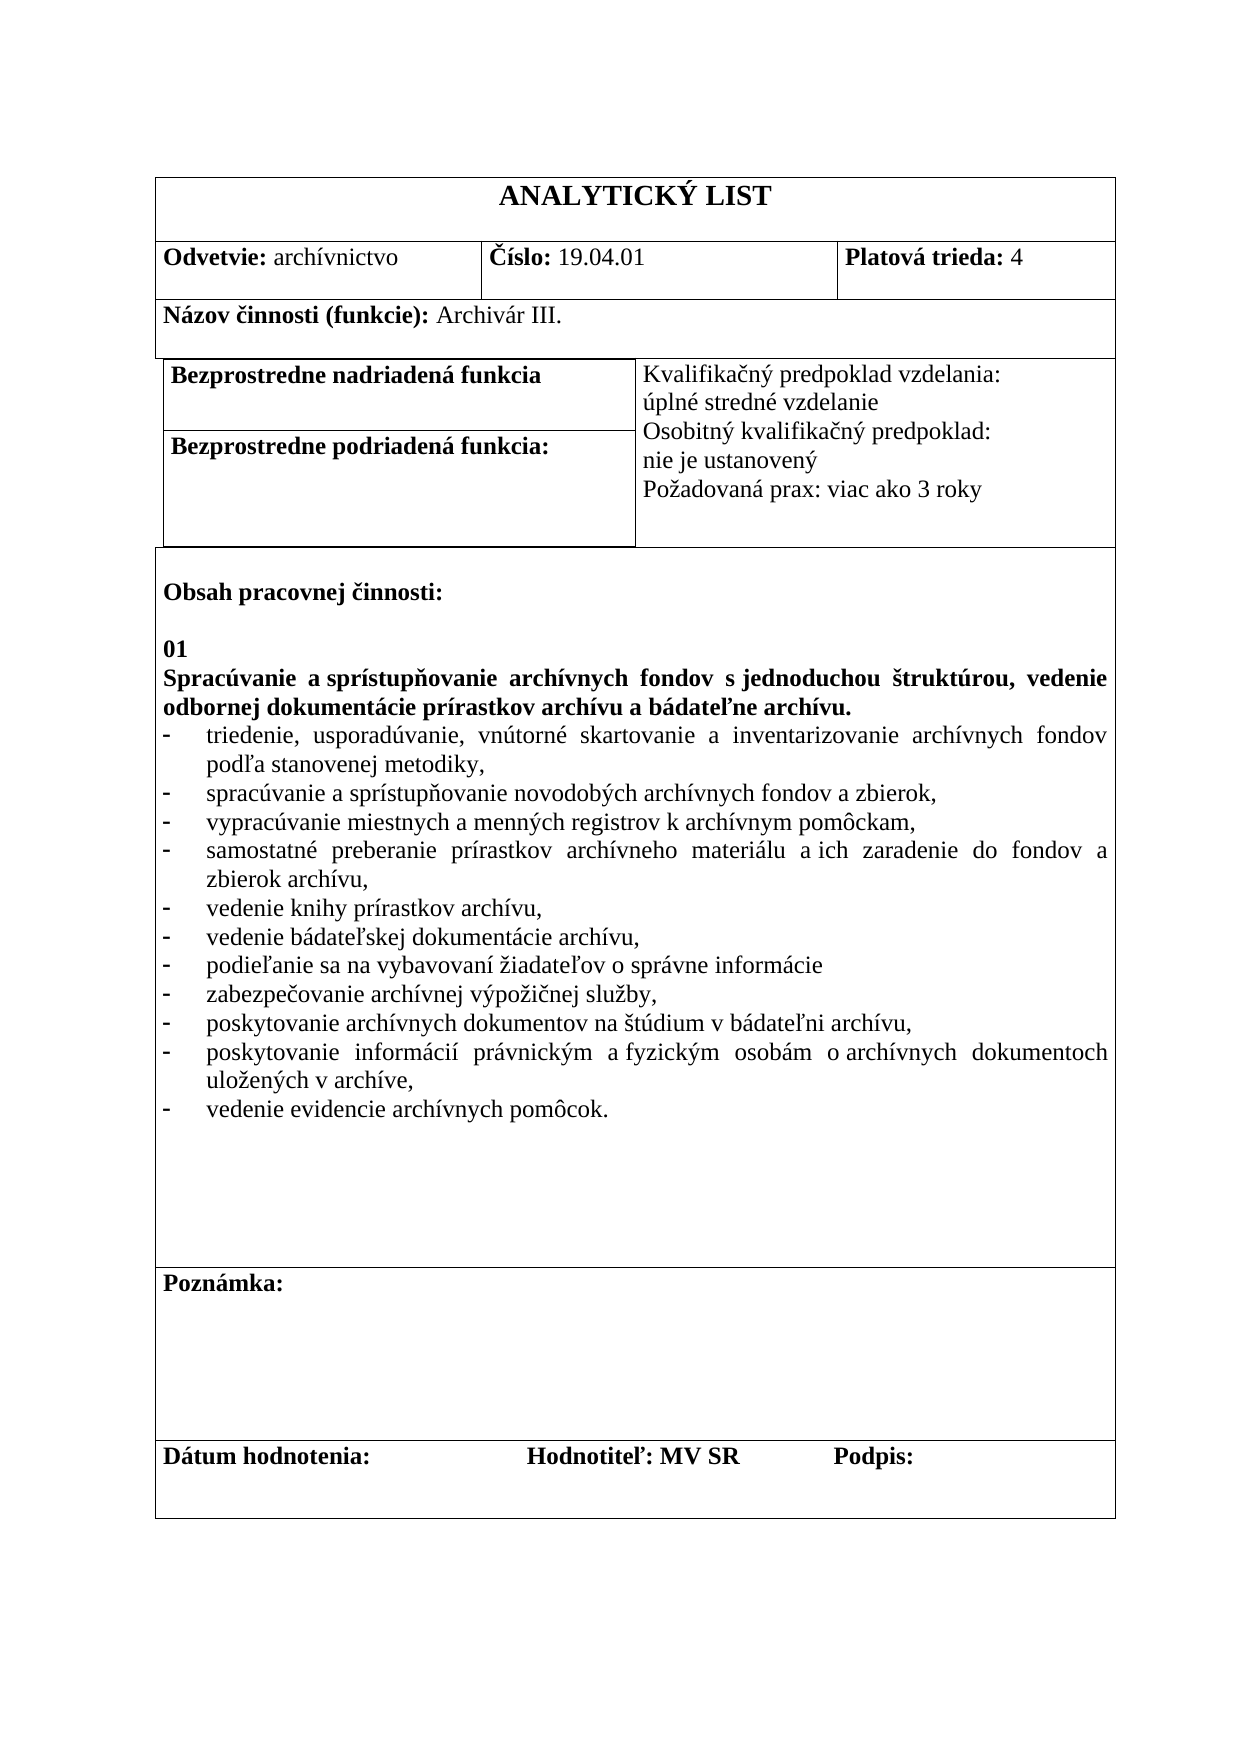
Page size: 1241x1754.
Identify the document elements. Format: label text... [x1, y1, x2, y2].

table_cell [156, 359, 163, 547]
table_cell Názov činnosti (funkcie): Archivár III. [156, 300, 1115, 358]
table_cell Obsah pracovnej činnosti: 01 Spracúvanie a sprístupňovanie archívnych fondov s jednoduchou štruktúrou, vedenie odbornej dokumentácie prírastkov archívu a bádateľne archívu. triedenie, usporadúvanie, vnútorné skartovanie a inventarizovanie archívnych fondov podľa stanovenej metodiky, spracúvanie a sprístupňovanie novodobých archívnych fondov a zbierok, vypracúvanie miestnych a menných registrov k archívnym pomôckam, samostatné preberanie prírastkov archívneho materiálu a ich zaradenie do fondov a zbierok archívu, vedenie knihy prírastkov archívu, vedenie bádateľskej dokumentácie archívu, podieľanie sa na vybavovaní žiadateľov o správne informácie zabezpečovanie archívnej výpožičnej služby, poskytovanie archívnych dokumentov na štúdium v bádateľni archívu, poskytovanie informácií právnickým a fyzickým osobám o archívnych dokumentoch uložených v archíve, vedenie evidencie archívnych pomôcok. [156, 548, 1115, 1267]
table_cell [164, 360, 635, 430]
table_cell Poznámka: [156, 1268, 1115, 1440]
table_cell Dátum hodnotenia: Hodnotiteľ: MV SR Podpis: [156, 1441, 1115, 1518]
table_cell Odvetvie: archívnictvo [156, 242, 481, 299]
table_cell Kvalifikačný predpoklad vzdelania: úplné stredné vzdelanie Osobitný kvalifikačný predpoklad: nie je ustanovený Požadovaná prax: viac ako 3 roky [636, 359, 1115, 547]
table_cell Platová trieda: 4 [838, 242, 1115, 299]
table_cell Číslo: 19.04.01 [482, 242, 837, 299]
table_header ANALYTICKÝ LIST [156, 178, 1115, 241]
table_cell [164, 431, 635, 546]
